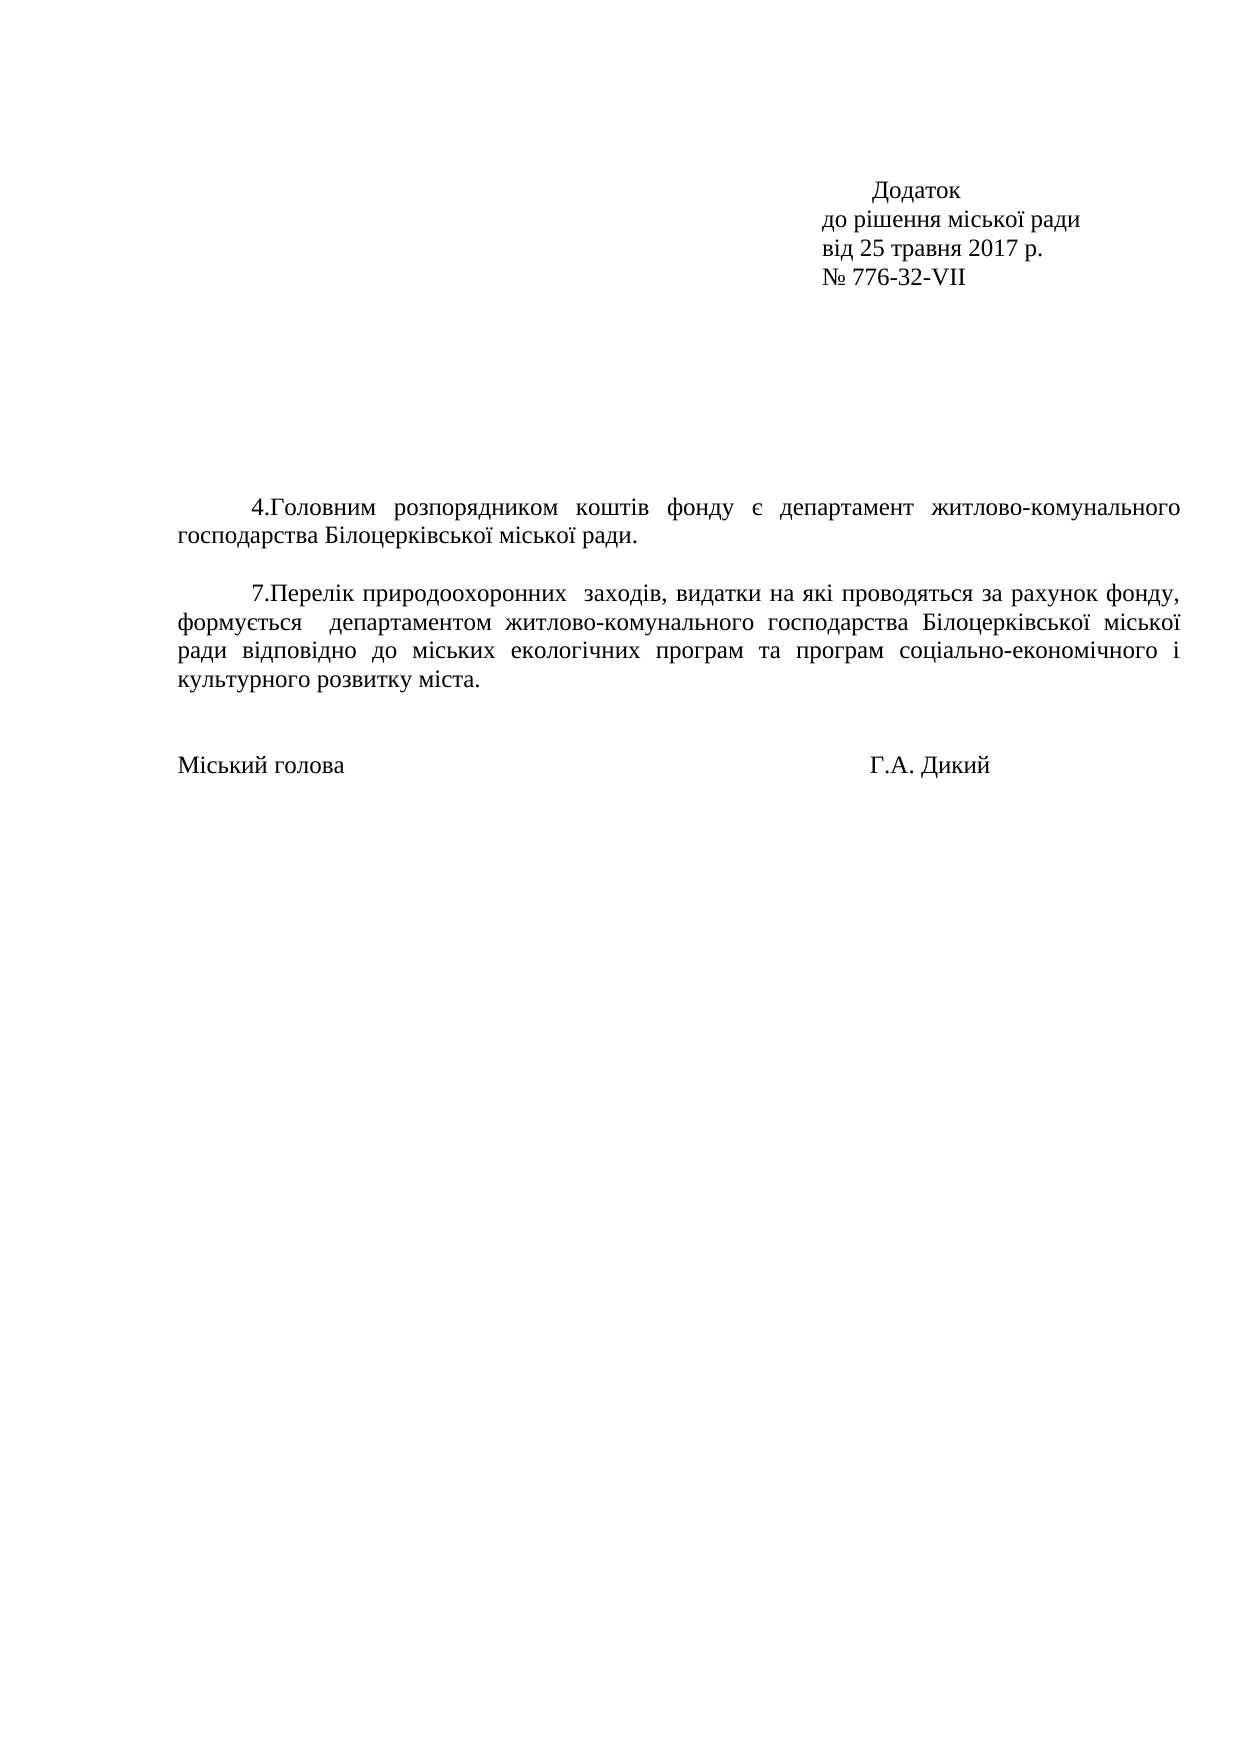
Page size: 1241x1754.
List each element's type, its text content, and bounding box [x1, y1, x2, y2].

text до рішення міської ради [177, 204, 1181, 233]
text Міський голова Г.А. Дикий [177, 751, 1181, 779]
text 7.Перелік природоохоронних заходів, видатки на які проводяться за рахунок фонду, формується департаментом житлово-комунального господарства Білоцерківської міської ради відповідно до міських екологічних програм та програм соціально-економічного і культурного розвитку міста. [177, 578, 1181, 693]
text 4.Головним розпорядником коштів фонду є департамент житлово-комунального господарства Білоцерківської міської ради. [177, 492, 1181, 549]
text Додаток [177, 176, 1181, 204]
text № 776-32-VII [177, 262, 1181, 291]
text від 25 травня 2017 р. [177, 233, 1181, 262]
